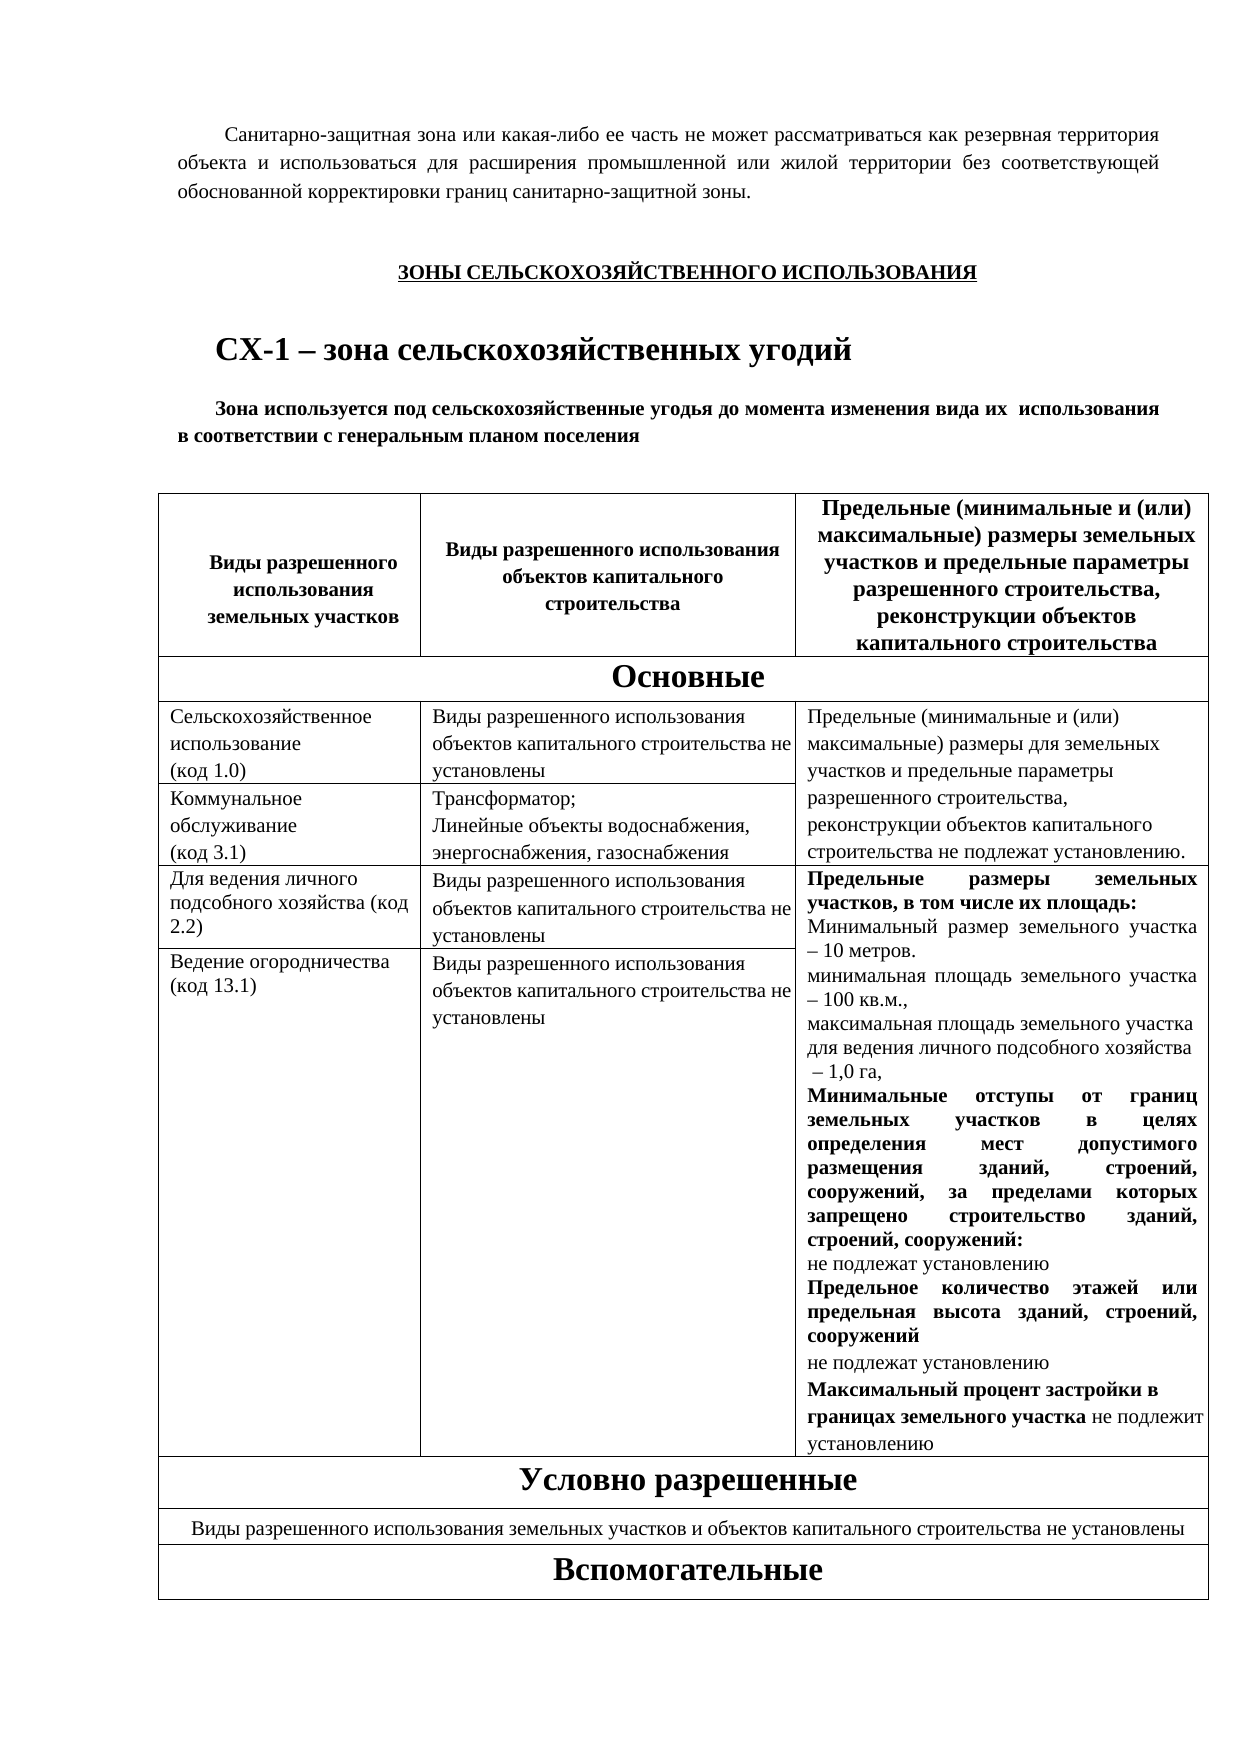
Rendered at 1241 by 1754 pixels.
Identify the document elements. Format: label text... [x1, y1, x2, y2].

text ЗОНЫ СЕЛЬСКОХОЗЯЙСТВЕННОГО ИСПОЛЬЗОВАНИЯ [177, 258, 1160, 285]
text Зона используется под сельскохозяйственные угодья до момента изменения вида их использования в соответствии с генеральным планом поселения [177, 393, 1160, 447]
table_cell Предельные (минимальные и (или) максимальные) размеры для земельных участков и предельные параметры разрешенного строительства, реконструкции объектов капитального строительства не подлежат установлению. [796, 702, 1208, 865]
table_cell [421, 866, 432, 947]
table_cell Основные [159, 657, 1208, 701]
table_header Виды разрешенного использования объектов капитального строительства [421, 494, 795, 656]
table_cell Вспомогательные [159, 1545, 1208, 1599]
table_cell Предельные размеры земельных участков, в том числе их площадь: Минимальный размер земельного участка – 10 метров. минимальная площадь земельного участка – 100 кв.м., максимальная площадь земельного участка для ведения личного подсобного хозяйства – , Минимальные отступы от границ земельных участков в целях определения мест допустимого размещения зданий, строений, сооружений, за пределами которых запрещено строительство зданий, строений, сооружений: не подлежат установлению Предельное количество этажей или предельная высота зданий, строений, сооружений не подлежат установлению Максимальный процент застройки в границах земельного участка не подлежит установлению [796, 866, 1208, 1456]
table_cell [159, 1509, 1208, 1544]
table_cell Виды разрешенного использования объектов капитального строительства не установлены [421, 949, 795, 1456]
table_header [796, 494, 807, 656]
table_cell Условно разрешенные [159, 1457, 1208, 1508]
text СХ-1 – зона сельскохозяйственных угодий [177, 339, 1160, 366]
table_header Виды разрешенного использования земельных участков [159, 494, 420, 656]
text Санитарно-защитная зона или какая-либо ее часть не может рассматриваться как резервная территория объекта и использоваться для расширения промышленной или жилой территории без соответствующей обоснованной корректировки границ санитарно-защитной зоны. [177, 118, 1160, 204]
table_cell Для ведения личного подсобного хозяйства (код 2.2) [159, 866, 420, 947]
table_cell Ведение огородничества (код 13.1) [159, 949, 420, 1456]
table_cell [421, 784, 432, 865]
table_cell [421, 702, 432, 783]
